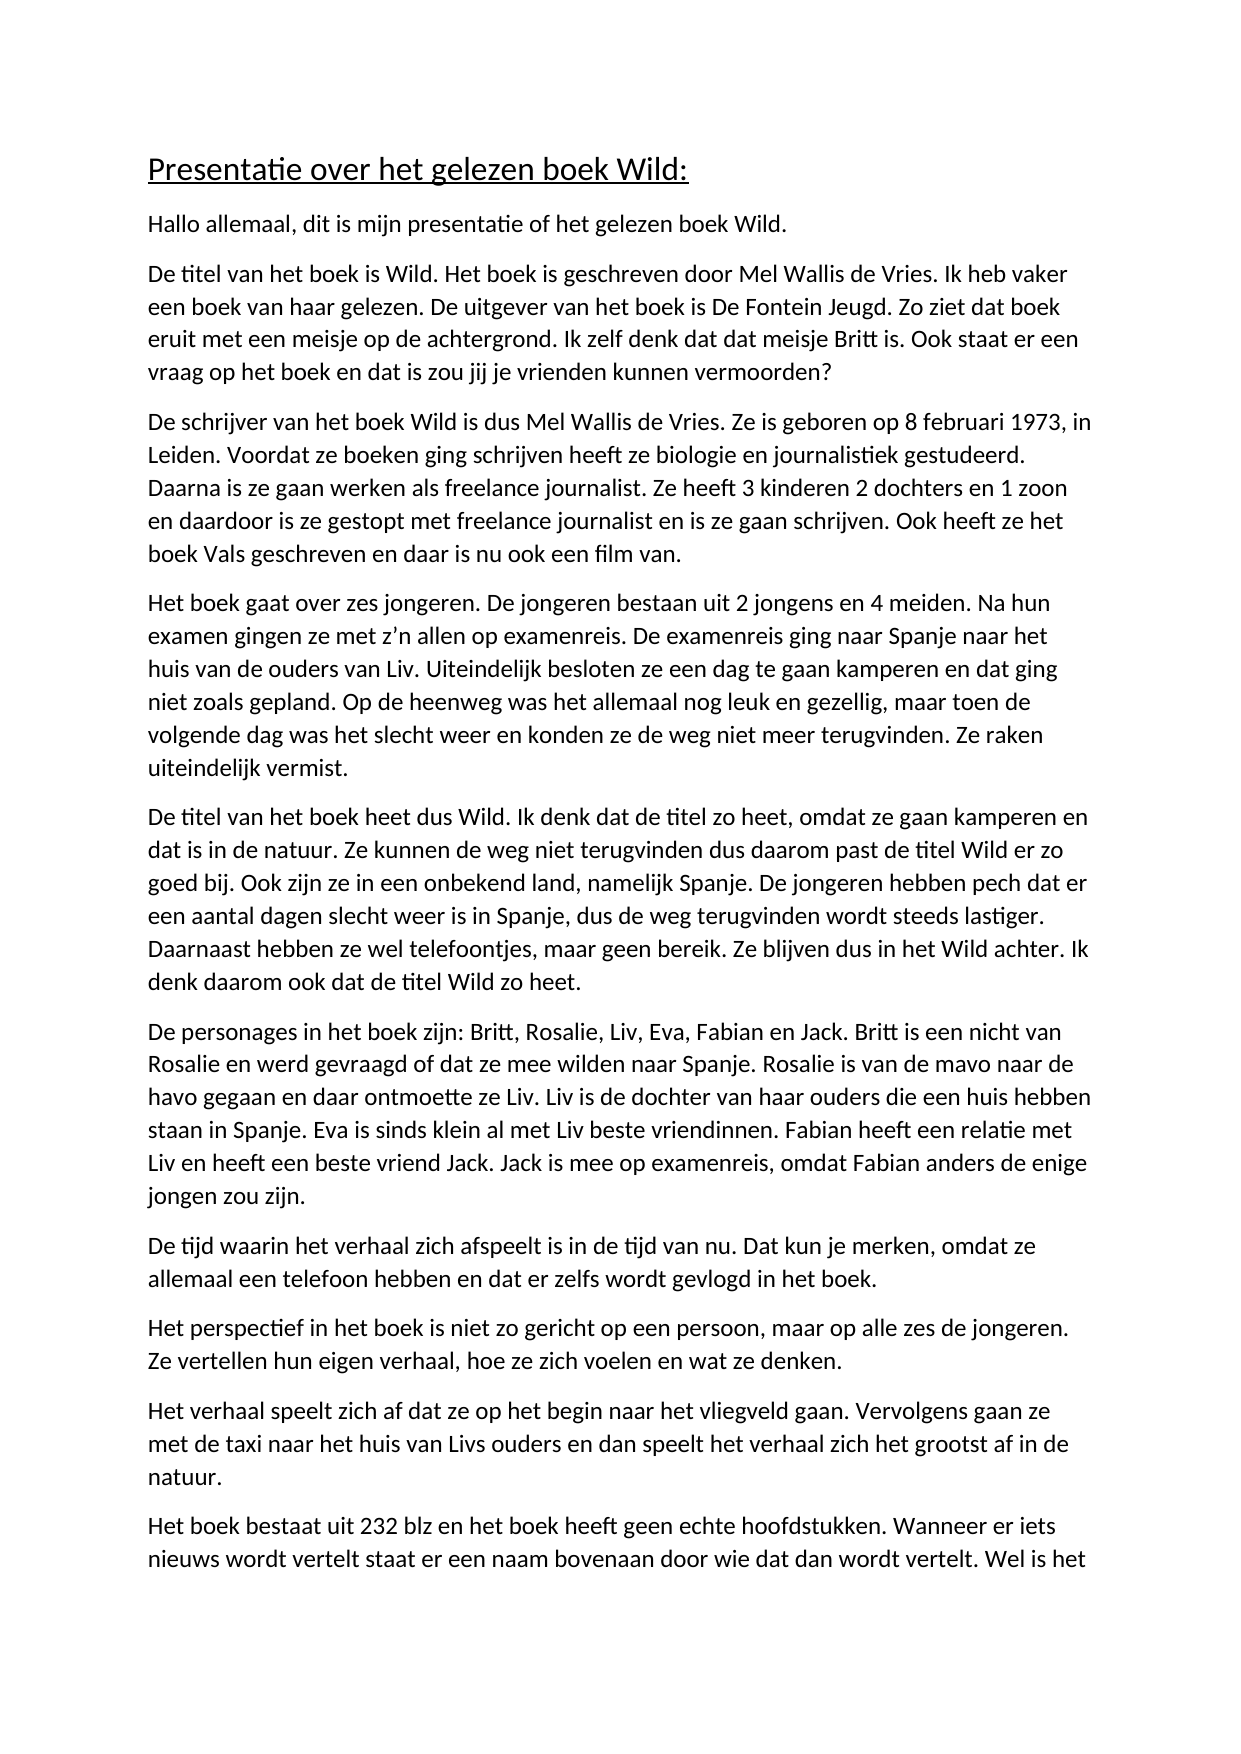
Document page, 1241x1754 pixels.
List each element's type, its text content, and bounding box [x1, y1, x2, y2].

text Het boek gaat over zes jongeren. De jongeren bestaan uit 2 jongens en 4 meiden. Na hun examen gingen ze met z’n allen op examenreis. De examenreis ging naar Spanje naar het huis van de ouders van Liv. Uiteindelijk besloten ze een dag te gaan kamperen en dat ging niet zoals gepland. Op de heenweg was het allemaal nog leuk en gezellig, maar toen de volgende dag was het slecht weer en konden ze de weg niet meer terugvinden. Ze raken uiteindelijk vermist. [148, 587, 1093, 782]
text Het perspectief in het boek is niet zo gericht op een persoon, maar op alle zes de jongeren. Ze vertellen hun eigen verhaal, hoe ze zich voelen en wat ze denken. [148, 1312, 1093, 1376]
text Presentatie over het gelezen boek Wild: [148, 148, 1093, 188]
text De personages in het boek zijn: Britt, Rosalie, Liv, Eva, Fabian en Jack. Britt is een nicht van Rosalie en werd gevraagd of dat ze mee wilden naar Spanje. Rosalie is van de mavo naar de havo gegaan en daar ontmoette ze Liv. Liv is de dochter van haar ouders die een huis hebben staan in Spanje. Eva is sinds klein al met Liv beste vriendinnen. Fabian heeft een relatie met Liv en heeft een beste vriend Jack. Jack is mee op examenreis, omdat Fabian anders de enige jongen zou zijn. [148, 1016, 1093, 1211]
text De titel van het boek is Wild. Het boek is geschreven door Mel Wallis de Vries. Ik heb vaker een boek van haar gelezen. De uitgever van het boek is De Fontein Jeugd. Zo ziet dat boek eruit met een meisje op de achtergrond. Ik zelf denk dat dat meisje Britt is. Ook staat er een vraag op het boek en dat is zou jij je vrienden kunnen vermoorden? [148, 258, 1093, 387]
text De titel van het boek heet dus Wild. Ik denk dat de titel zo heet, omdat ze gaan kamperen en dat is in de natuur. Ze kunnen de weg niet terugvinden dus daarom past de titel Wild er zo goed bij. Ook zijn ze in een onbekend land, namelijk Spanje. De jongeren hebben pech dat er een aantal dagen slecht weer is in Spanje, dus de weg terugvinden wordt steeds lastiger. Daarnaast hebben ze wel telefoontjes, maar geen bereik. Ze blijven dus in het Wild achter. Ik denk daarom ook dat de titel Wild zo heet. [148, 802, 1093, 997]
text Het verhaal speelt zich af dat ze op het begin naar het vliegveld gaan. Vervolgens gaan ze met de taxi naar het huis van Livs ouders en dan speelt het verhaal zich het grootst af in de natuur. [148, 1395, 1093, 1491]
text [148, 1510, 1093, 1574]
text De tijd waarin het verhaal zich afspeelt is in de tijd van nu. Dat kun je merken, omdat ze allemaal een telefoon hebben en dat er zelfs wordt gevlogd in het boek. [148, 1230, 1093, 1293]
text Hallo allemaal, dit is mijn presentatie of het gelezen boek Wild. [148, 208, 1093, 239]
text De schrijver van het boek Wild is dus Mel Wallis de Vries. Ze is geboren op 8 februari 1973, in Leiden. Voordat ze boeken ging schrijven heeft ze biologie en journalistiek gestudeerd. Daarna is ze gaan werken als freelance journalist. Ze heeft 3 kinderen 2 dochters en 1 zoon en daardoor is ze gestopt met freelance journalist en is ze gaan schrijven. Ook heeft ze het boek Vals geschreven en daar is nu ook een film van. [148, 406, 1093, 568]
